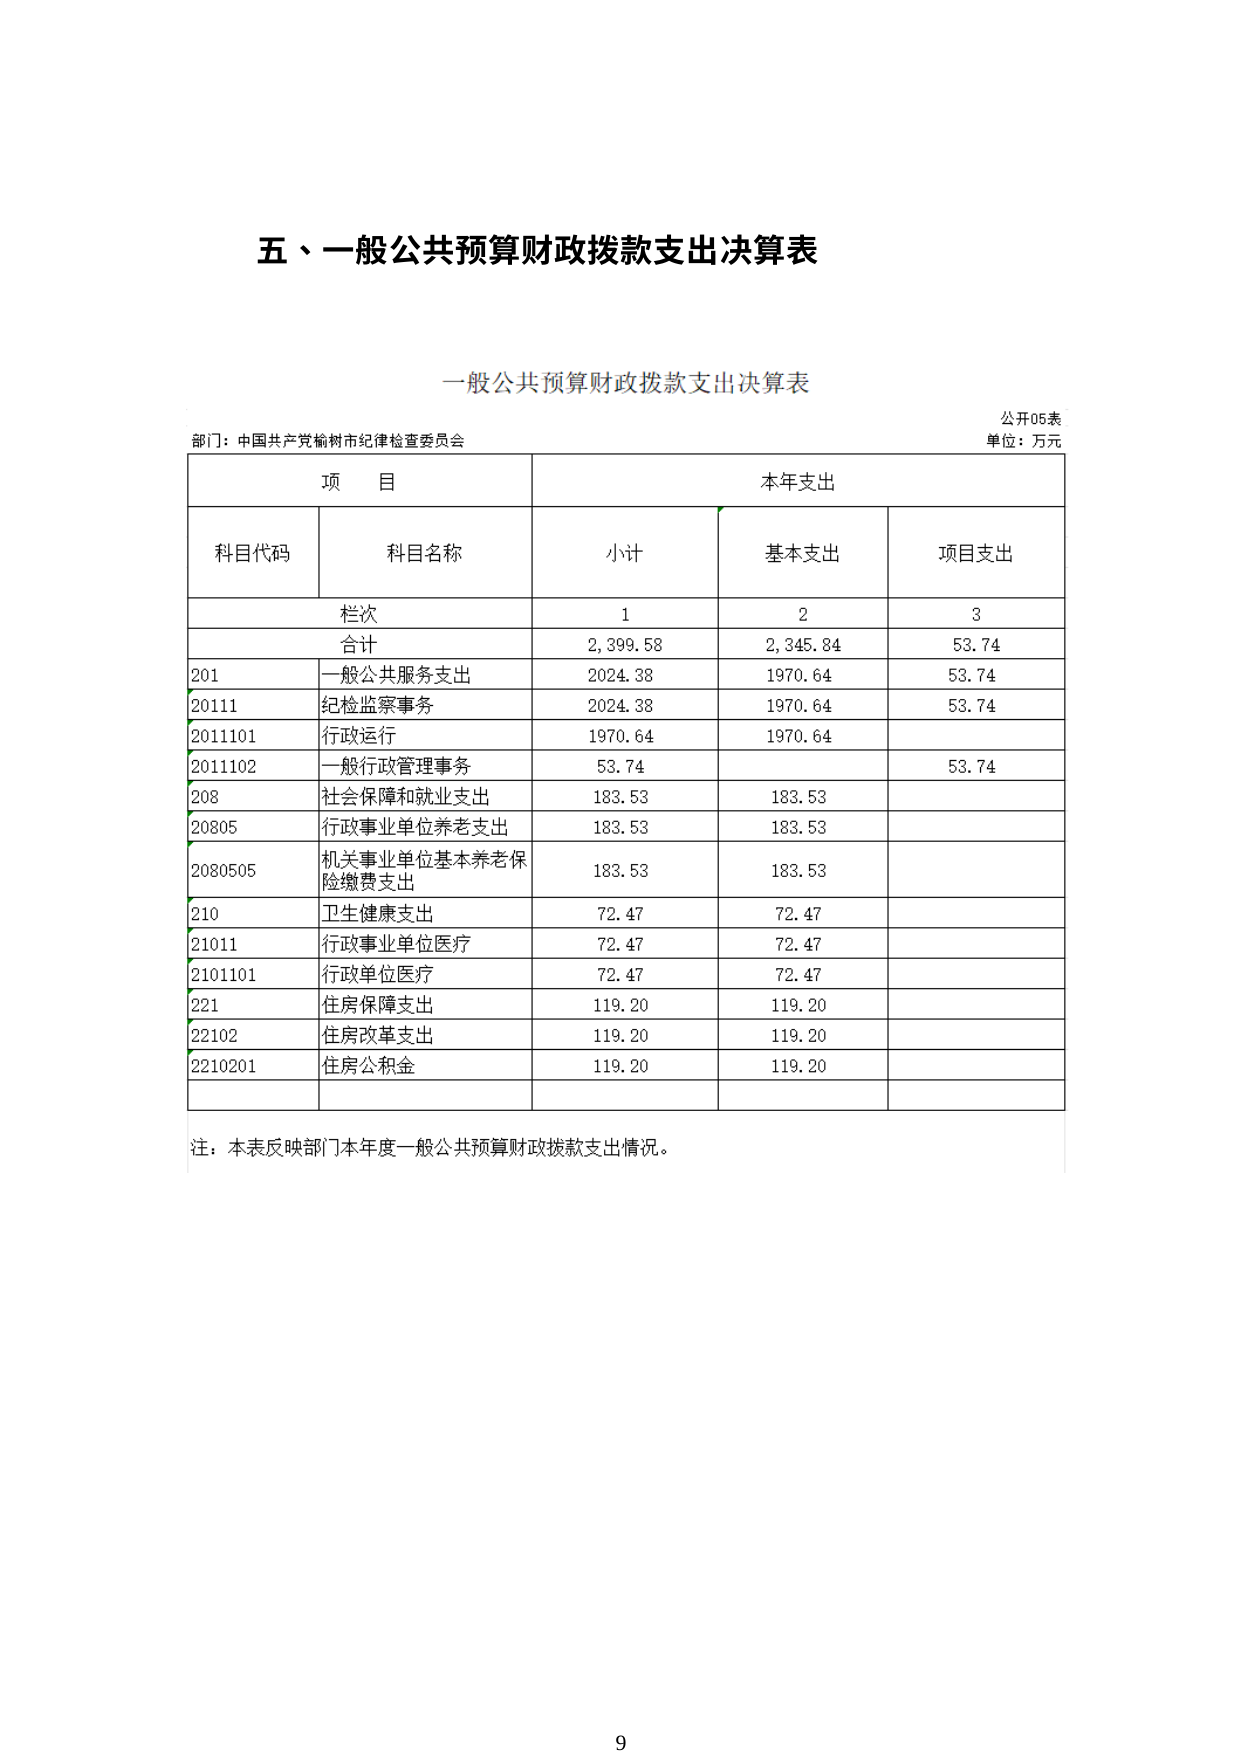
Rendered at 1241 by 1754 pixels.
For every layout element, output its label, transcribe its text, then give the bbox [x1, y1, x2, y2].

picture [186, 355, 1069, 1173]
text 五、一般公共预算财政拨款支出决算表 [256, 230, 1069, 271]
